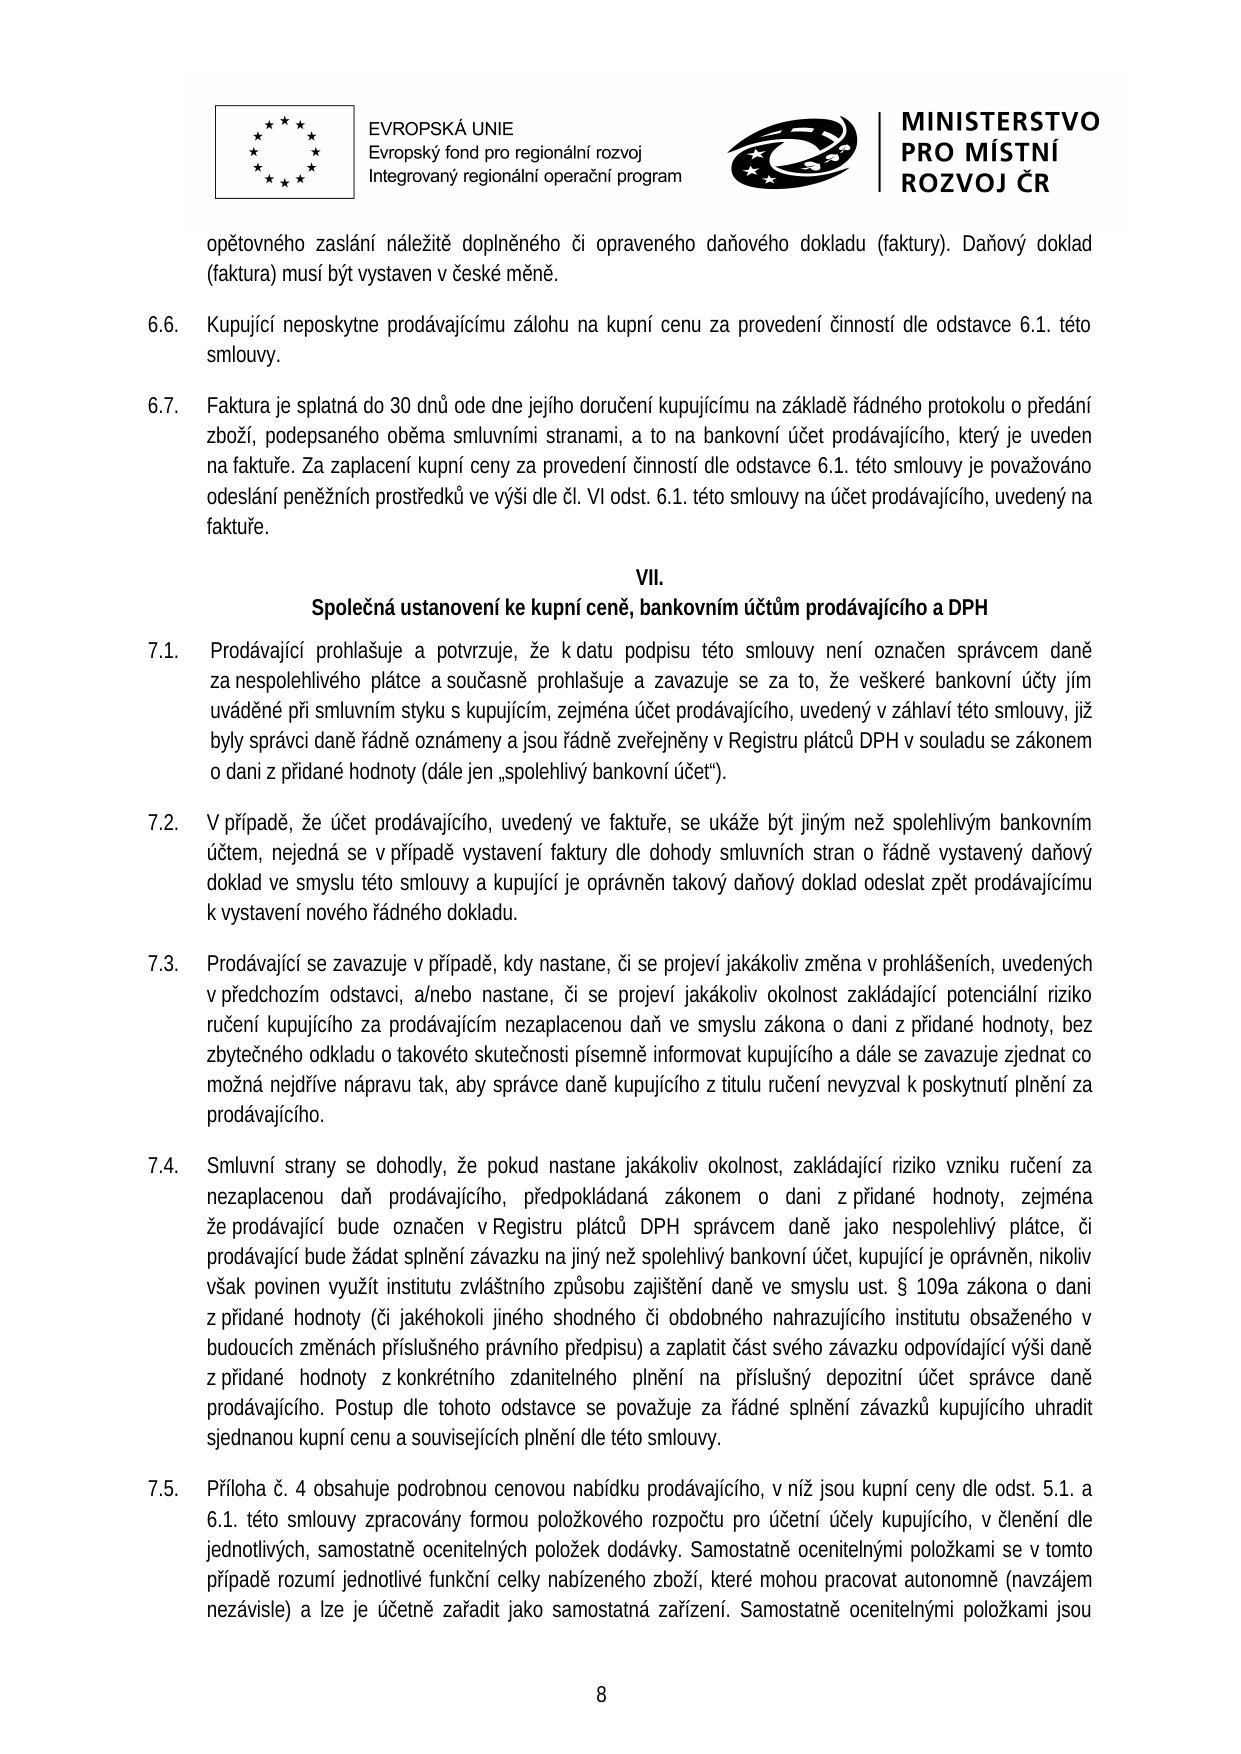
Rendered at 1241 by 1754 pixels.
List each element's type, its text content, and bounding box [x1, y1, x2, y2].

list Prodávající se zavazuje v případě, kdy nastane, či se projeví jakákoliv změna v prohlášeních, uvedených v předchozím odstavci, a/nebo nastane, či se projeví jakákoliv okolnost zakládající potenciální riziko ručení kupujícího za prodávajícím nezaplacenou daň ve smyslu zákona o dani z přidané hodnoty, bez zbytečného odkladu o takovéto skutečnosti písemně informovat kupujícího a dále se zavazuje zjednat co možná nejdříve nápravu tak, aby správce daně kupujícího z titulu ručení nevyzval k poskytnutí plnění za prodávajícího. [148, 950, 1093, 1128]
list Společná ustanovení ke kupní ceně, bankovním účtům prodávajícího a DPH [207, 594, 1093, 621]
list Faktura je splatná do 30 dnů ode dne jejího doručení kupujícímu na základě řádného protokolu o předání zboží, podepsaného oběma smluvními stranami, a to na bankovní účet prodávajícího, který je uveden na faktuře. Za zaplacení kupní ceny za provedení činností dle odstavce 6.1. této smlouvy je považováno odeslání peněžních prostředků ve výši dle čl. VI odst. 6.1. této smlouvy na účet prodávajícího, uvedený na faktuře. [148, 392, 1093, 539]
list Smluvní strany se dohodly, že pokud nastane jakákoliv okolnost, zakládající riziko vzniku ručení za nezaplacenou daň prodávajícího, předpokládaná zákonem o dani z přidané hodnoty, zejména že prodávající bude označen v Registru plátců DPH správcem daně jako nespolehlivý plátce, či prodávající bude žádat splnění závazku na jiný než spolehlivý bankovní účet, kupující je oprávněn, nikoliv však povinen využít institutu zvláštního způsobu zajištění daně ve smyslu ust. § 109a zákona o dani z přidané hodnoty (či jakéhokoli jiného shodného či obdobného nahrazujícího institutu obsaženého v budoucích změnách příslušného právního předpisu) a zaplatit část svého závazku odpovídající výši daně z přidané hodnoty z konkrétního zdanitelného plnění na příslušný depozitní účet správce daně prodávajícího. Postup dle tohoto odstavce se považuje za řádné splnění závazků kupujícího uhradit sjednanou kupní cenu a souvisejících plnění dle této smlouvy. [148, 1152, 1093, 1451]
list Prodávající prohlašuje a potvrzuje, že k datu podpisu této smlouvy není označen správcem daně za nespolehlivého plátce a současně prohlašuje a zavazuje se za to, že veškeré bankovní účty jím uváděné při smluvním styku s kupujícím, zejména účet prodávajícího, uvedený v záhlaví této smlouvy, již byly správci daně řádně oznámeny a jsou řádně zveřejněny v Registru plátců DPH v souladu se zákonem o dani z přidané hodnoty (dále jen „spolehlivý bankovní účet“). [148, 637, 1093, 784]
list VII. [207, 564, 1093, 590]
list Kupující neposkytne prodávajícímu zálohu na kupní cenu za provedení činností dle odstavce 6.1. této smlouvy. [148, 311, 1093, 367]
picture [184, 73, 1130, 230]
list V případě, že účet prodávajícího, uvedený ve faktuře, se ukáže být jiným než spolehlivým bankovním účtem, nejedná se v případě vystavení faktury dle dohody smluvních stran o řádně vystavený daňový doklad ve smyslu této smlouvy a kupující je oprávněn takový daňový doklad odeslat zpět prodávajícímu k vystavení nového řádného dokladu. [148, 809, 1093, 926]
